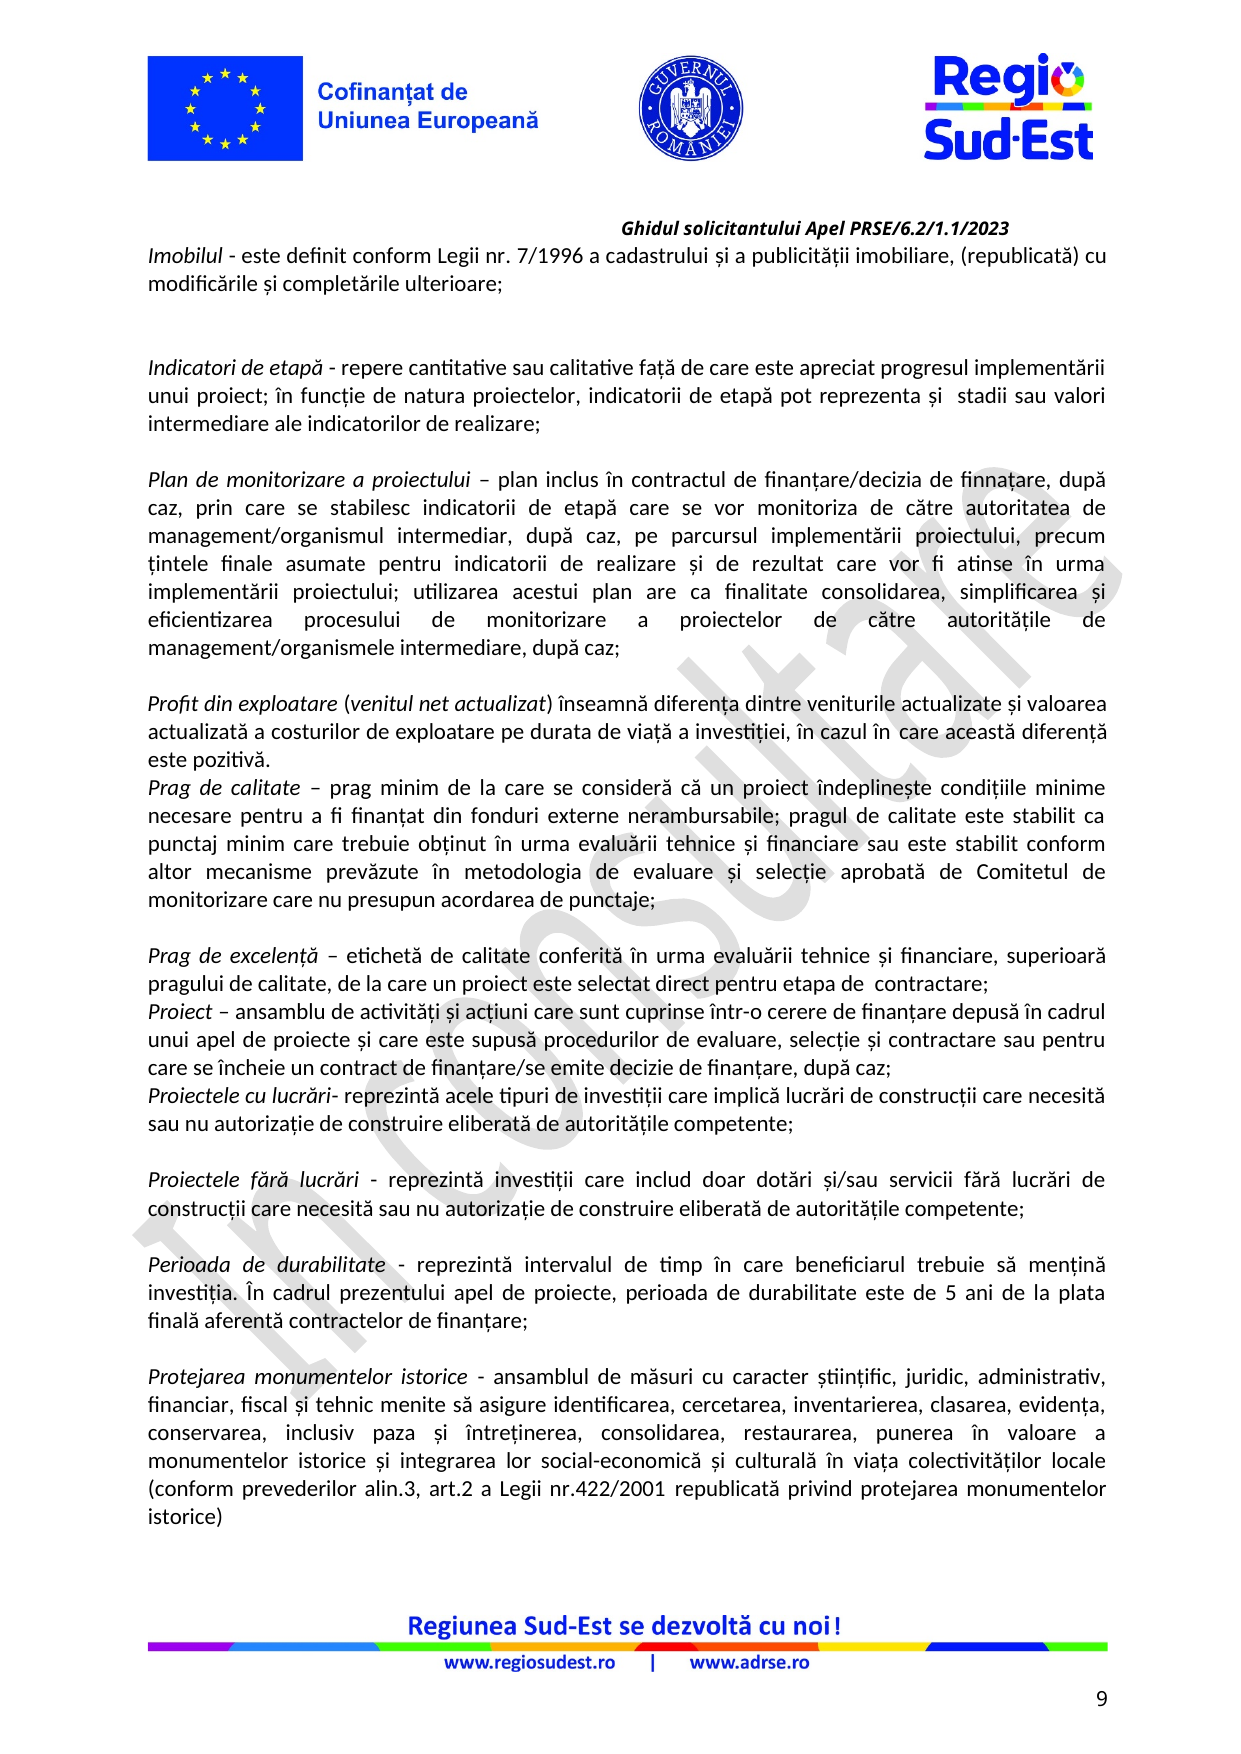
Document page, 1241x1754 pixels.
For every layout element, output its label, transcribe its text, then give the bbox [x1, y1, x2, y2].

text Indicatori de etapă - repere cantitative sau calitative față de care este apreciat progresul implementării unui proiect; în funcție de natura proiectelor, indicatorii de etapă pot reprezenta și stadii sau valori intermediare ale indicatorilor de realizare; [148, 353, 1107, 437]
text Plan de monitorizare a proiectului – plan inclus în contractul de finanțare/decizia de finnațare, după caz, prin care se stabilesc indicatorii de etapă care se vor monitoriza de către autoritatea de management/organismul intermediar, după caz, pe parcursul implementării proiectului, precum țintele finale asumate pentru indicatorii de realizare și de rezultat care vor fi atinse în urma implementării proiectului; utilizarea acestui plan are ca finalitate consolidarea, simplificarea și eficientizarea procesului de monitorizare a proiectelor de către autoritățile de management/organismele intermediare, după caz; [148, 465, 1107, 661]
text Imobilul - este definit conform Legii nr. 7/1996 a cadastrului şi a publicității imobiliare, (republicată) cu modificările și completările ulterioare; [148, 241, 1107, 297]
picture [147, 1615, 1108, 1672]
text Proiectele cu lucrări- reprezintă acele tipuri de investiții care implică lucrări de construcții care necesită sau nu autorizație de construire eliberată de autoritățile competente; [148, 1082, 1107, 1138]
text Perioada de durabilitate - reprezintă intervalul de timp în care beneficiarul trebuie să mențină investiția. În cadrul prezentului apel de proiecte, perioada de durabilitate este de 5 ani de la plata finală aferentă contractelor de finanțare; [148, 1250, 1107, 1334]
picture [147, 53, 1093, 162]
text Profit din exploatare (venitul net actualizat) înseamnă diferența dintre veniturile actualizate și valoarea actualizată a costurilor de exploatare pe durata de viață a investiției, în cazul în care această diferență este pozitivă. [142, 689, 1107, 773]
text Protejarea monumentelor istorice - ansamblul de măsuri cu caracter științific, juridic, administrativ, financiar, fiscal și tehnic menite să asigure identificarea, cercetarea, inventarierea, clasarea, evidența, conservarea, inclusiv paza și întreținerea, consolidarea, restaurarea, punerea în valoare a monumentelor istorice și integrarea lor social-economică și culturală în viața colectivităților locale (conform prevederilor alin.3, art.2 a Legii nr.422/2001 republicată privind protejarea monumentelor istorice) [148, 1362, 1107, 1530]
text Proiect – ansamblu de activități și acțiuni care sunt cuprinse într-o cerere de finanțare depusă în cadrul unui apel de proiecte și care este supusă procedurilor de evaluare, selecție și contractare sau pentru care se încheie un contract de finanțare/se emite decizie de finanțare, după caz; [148, 997, 1107, 1082]
text Prag de excelență – etichetă de calitate conferită în urma evaluării tehnice și financiare, superioară pragului de calitate, de la care un proiect este selectat direct pentru etapa de contractare; [148, 941, 1107, 997]
text Prag de calitate – prag minim de la care se consideră că un proiect îndeplinește condițiile minime necesare pentru a fi finanțat din fonduri externe nerambursabile; pragul de calitate este stabilit ca punctaj minim care trebuie obținut în urma evaluării tehnice și financiare sau este stabilit conform altor mecanisme prevăzute în metodologia de evaluare și selecție aprobată de Comitetul de monitorizare care nu presupun acordarea de punctaje; [148, 773, 1107, 913]
text Proiectele fără lucrări - reprezintă investiții care includ doar dotări și/sau servicii fără lucrări de construcții care necesită sau nu autorizație de construire eliberată de autoritățile competente; [148, 1166, 1107, 1222]
